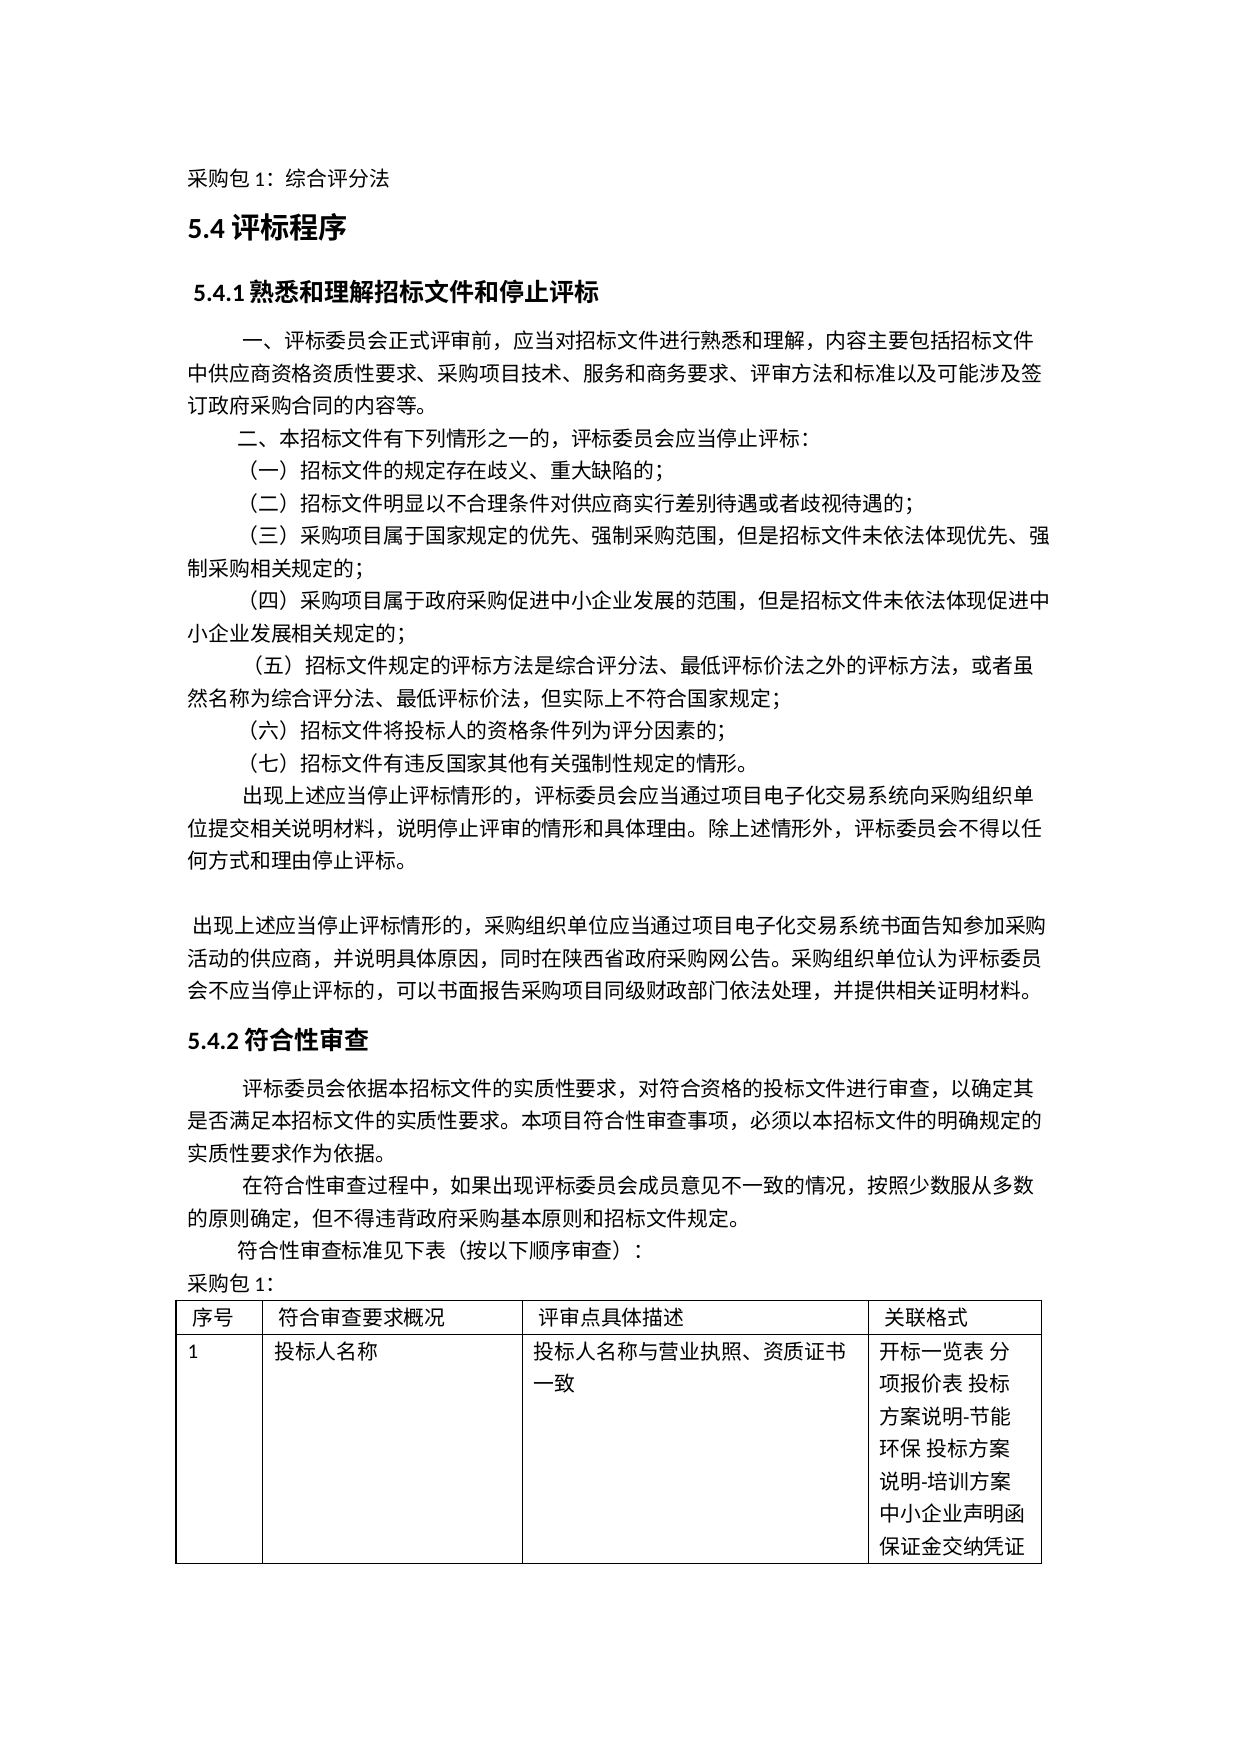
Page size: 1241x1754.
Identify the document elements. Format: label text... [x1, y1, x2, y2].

text （七）招标文件有违反国家其他有关强制性规定的情形。 [187, 747, 1053, 779]
text 采购包1： [187, 1267, 1053, 1299]
table_cell 投标人名称与营业执照、资质证书一致 [523, 1335, 868, 1563]
text 5.4.2符合性审查 [187, 1007, 1053, 1072]
text 出现上述应当停止评标情形的，采购组织单位应当通过项目电子化交易系统书面告知参加采购活动的供应商，并说明具体原因，同时在陕西省政府采购网公告。采购组织单位认为评标委员会不应当停止评标的，可以书面报告采购项目同级财政部门依法处理，并提供相关证明材料。 [187, 877, 1053, 1007]
table_header 序号 [177, 1301, 262, 1333]
text （一）招标文件的规定存在歧义、重大缺陷的； [187, 454, 1053, 487]
text （六）招标文件将投标人的资格条件列为评分因素的； [187, 714, 1053, 747]
text （五）招标文件规定的评标方法是综合评分法、最低评标价法之外的评标方法，或者虽然名称为综合评分法、最低评标价法，但实际上不符合国家规定； [187, 649, 1053, 714]
text （二）招标文件明显以不合理条件对供应商实行差别待遇或者歧视待遇的； [187, 487, 1053, 519]
text （三）采购项目属于国家规定的优先、强制采购范围，但是招标文件未依法体现优先、强制采购相关规定的； [187, 519, 1053, 584]
text 评标委员会依据本招标文件的实质性要求，对符合资格的投标文件进行审查，以确定其是否满足本招标文件的实质性要求。本项目符合性审查事项，必须以本招标文件的明确规定的实质性要求作为依据。 [187, 1072, 1053, 1169]
text 5.4评标程序 [187, 194, 1053, 259]
text 符合性审查标准见下表（按以下顺序审查）： [187, 1234, 1053, 1267]
text 5.4.1熟悉和理解招标文件和停止评标 [187, 259, 1053, 324]
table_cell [869, 1335, 1041, 1563]
text 在符合性审查过程中，如果出现评标委员会成员意见不一致的情况，按照少数服从多数的原则确定，但不得违背政府采购基本原则和招标文件规定。 [187, 1169, 1053, 1234]
text 一、评标委员会正式评审前，应当对招标文件进行熟悉和理解，内容主要包括招标文件中供应商资格资质性要求、采购项目技术、服务和商务要求、评审方法和标准以及可能涉及签订政府采购合同的内容等。 [187, 324, 1053, 422]
text 采购包1：综合评分法 [187, 162, 1053, 194]
table_header 评审点具体描述 [523, 1301, 868, 1333]
table_header 符合审查要求概况 [263, 1301, 522, 1333]
text （四）采购项目属于政府采购促进中小企业发展的范围，但是招标文件未依法体现促进中小企业发展相关规定的； [187, 584, 1053, 649]
text 出现上述应当停止评标情形的，评标委员会应当通过项目电子化交易系统向采购组织单位提交相关说明材料，说明停止评审的情形和具体理由。除上述情形外，评标委员会不得以任何方式和理由停止评标。 [187, 779, 1053, 877]
table_header 关联格式 [869, 1301, 1041, 1333]
table_cell 投标人名称 [263, 1335, 522, 1563]
table_cell 1 [177, 1335, 262, 1563]
text 二、本招标文件有下列情形之一的，评标委员会应当停止评标： [187, 422, 1053, 454]
